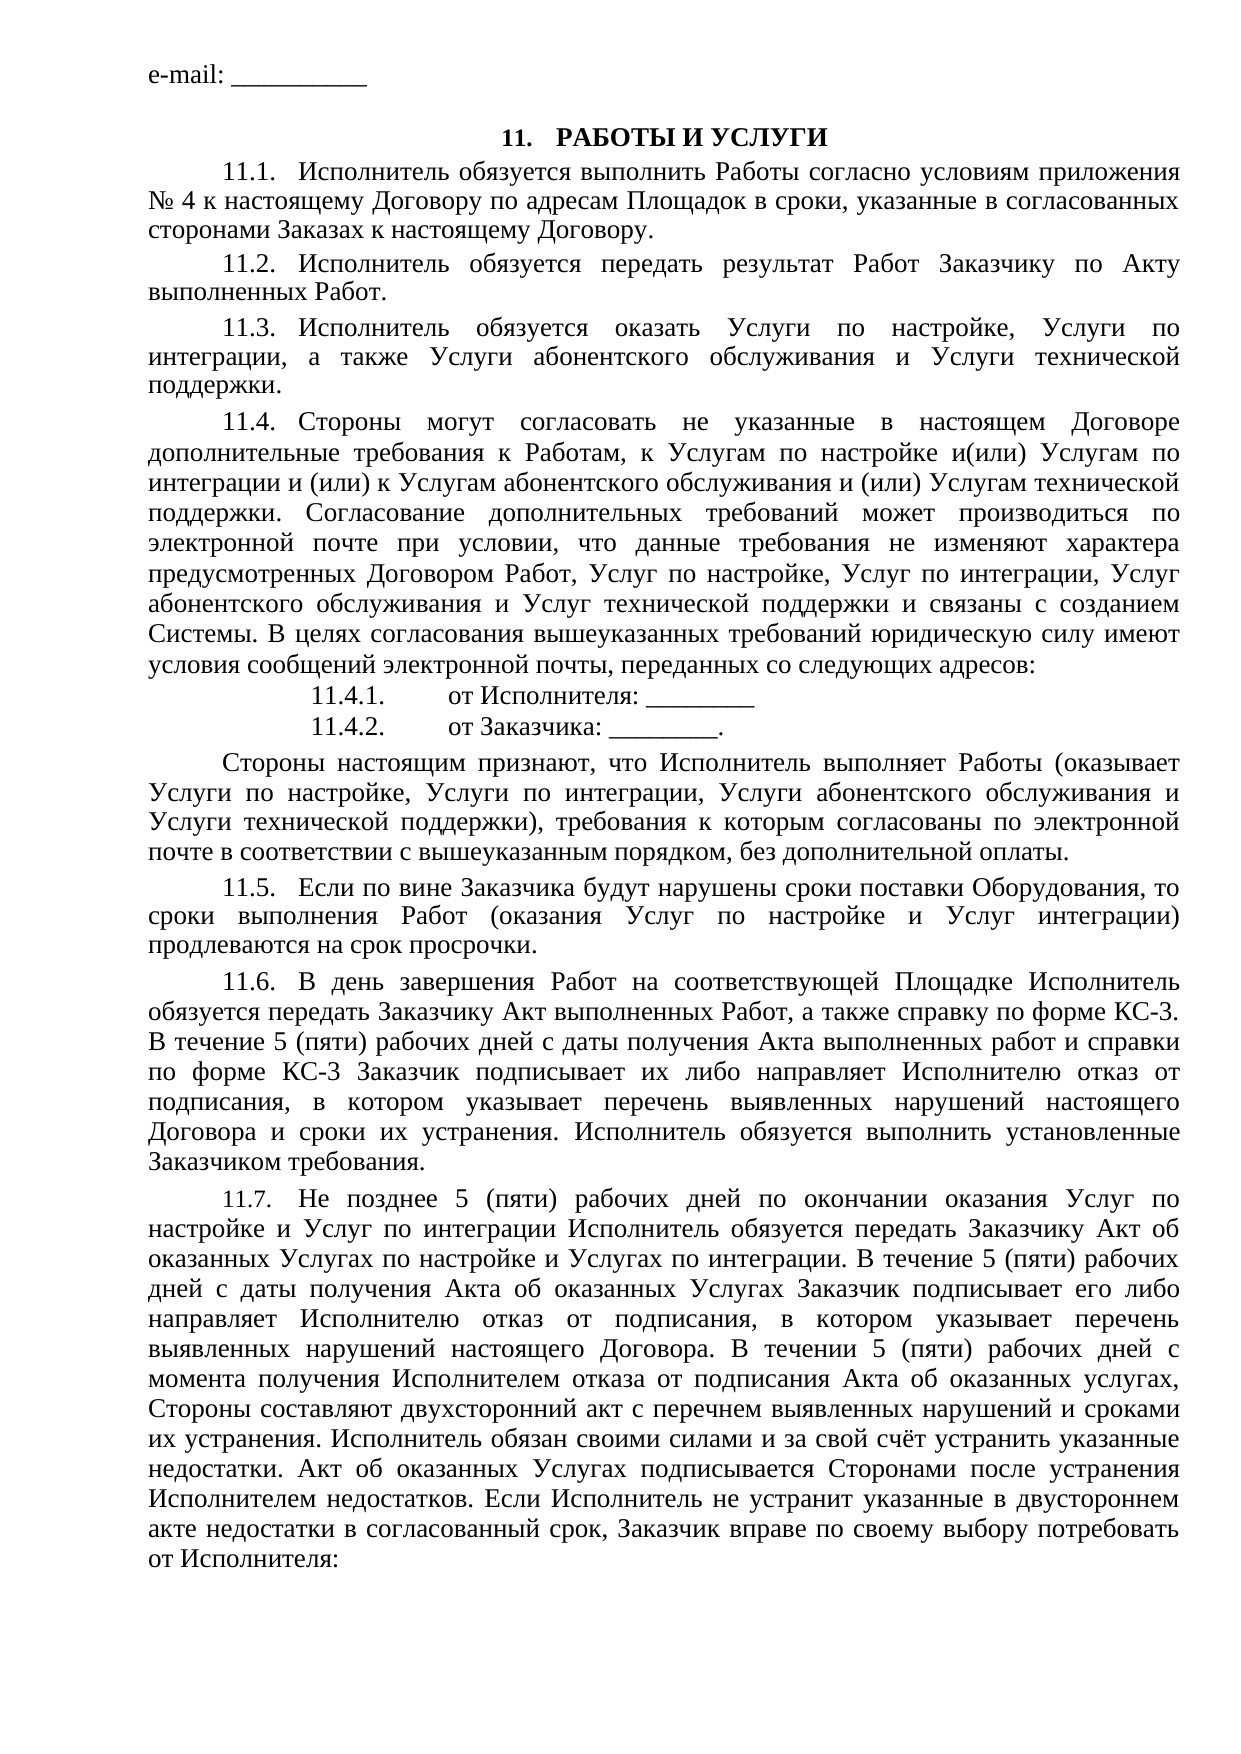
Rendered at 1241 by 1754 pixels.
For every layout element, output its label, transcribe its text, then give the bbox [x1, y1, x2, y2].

text Стороны настоящим признают, что Исполнитель выполняет Работы (оказывает Услуги по настройке, Услуги по интеграции, Услуги абонентского обслуживания и Услуги технической поддержки), требования к которым согласованы по электронной почте в соответствии с вышеуказанным порядком, без дополнительной оплаты. [148, 748, 1181, 866]
list Не позднее 5 (пяти) рабочих дней по окончании оказания Услуг по настройке и Услуг по интеграции Исполнитель обязуется передать Заказчику Акт об оказанных Услугах по настройке и Услугах по интеграции. В течение 5 (пяти) рабочих дней с даты получения Акта об оказанных Услугах Заказчик подписывает его либо направляет Исполнителю отказ от подписания, в котором указывает перечень выявленных нарушений настоящего Договора. В течении 5 (пяти) рабочих дней с момента получения Исполнителем отказа от подписания Акта об оказанных услугах, Стороны составляют двухсторонний акт с перечнем выявленных нарушений и сроками их устранения. Исполнитель обязан своими силами и за свой счёт устранить указанные недостатки. Акт об оказанных Услугах подписывается Сторонами после устранения Исполнителем недостатков. Если Исполнитель не устранит указанные в двустороннем акте недостатки в согласованный срок, Заказчик вправе по своему выбору потребовать от Исполнителя: [148, 1183, 1181, 1573]
text e-mail: __________ [148, 58, 897, 89]
list РАБОТЫ И УСЛУГИ [148, 121, 1181, 152]
list Если по вине Заказчика будут нарушены сроки поставки Оборудования, то сроки выполнения Работ (оказания Услуг по настройке и Услуг интеграции) продлеваются на срок просрочки. [148, 873, 1181, 959]
list от Исполнителя: ________ [148, 679, 1181, 710]
list Исполнитель обязуется оказать Услуги по настройке, Услуги по интеграции, а также Услуги абонентского обслуживания и Услуги технической поддержки. [148, 313, 1181, 399]
list Исполнитель обязуется выполнить Работы согласно условиям приложения № 4 к настоящему Договору по адресам Площадок в сроки, указанные в согласованных сторонами Заказах к настоящему Договору. [148, 158, 1181, 244]
list Стороны могут согласовать не указанные в настоящем Договоре дополнительные требования к Работам, к Услугам по настройке и(или) Услугам по интеграции и (или) к Услугам абонентского обслуживания и (или) Услугам технической поддержки. Согласование дополнительных требований может производиться по электронной почте при условии, что данные требования не изменяют характера предусмотренных Договором Работ, Услуг по настройке, Услуг по интеграции, Услуг абонентского обслуживания и Услуг технической поддержки и связаны с созданием Системы. В целях согласования вышеуказанных требований юридическую силу имеют условия сообщений электронной почты, переданных со следующих адресов: [148, 406, 1181, 679]
list от Заказчика: ________. [148, 710, 1181, 742]
list В день завершения Работ на соответствующей Площадке Исполнитель обязуется передать Заказчику Акт выполненных Работ, а также справку по форме КС-3. В течение 5 (пяти) рабочих дней с даты получения Акта выполненных работ и справки по форме КС-3 Заказчик подписывает их либо направляет Исполнителю отказ от подписания, в котором указывает перечень выявленных нарушений настоящего Договора и сроки их устранения. Исполнитель обязуется выполнить установленные Заказчиком требования. [148, 966, 1181, 1176]
list Исполнитель обязуется передать результат Работ Заказчику по Акту выполненных Работ. [148, 251, 1181, 306]
